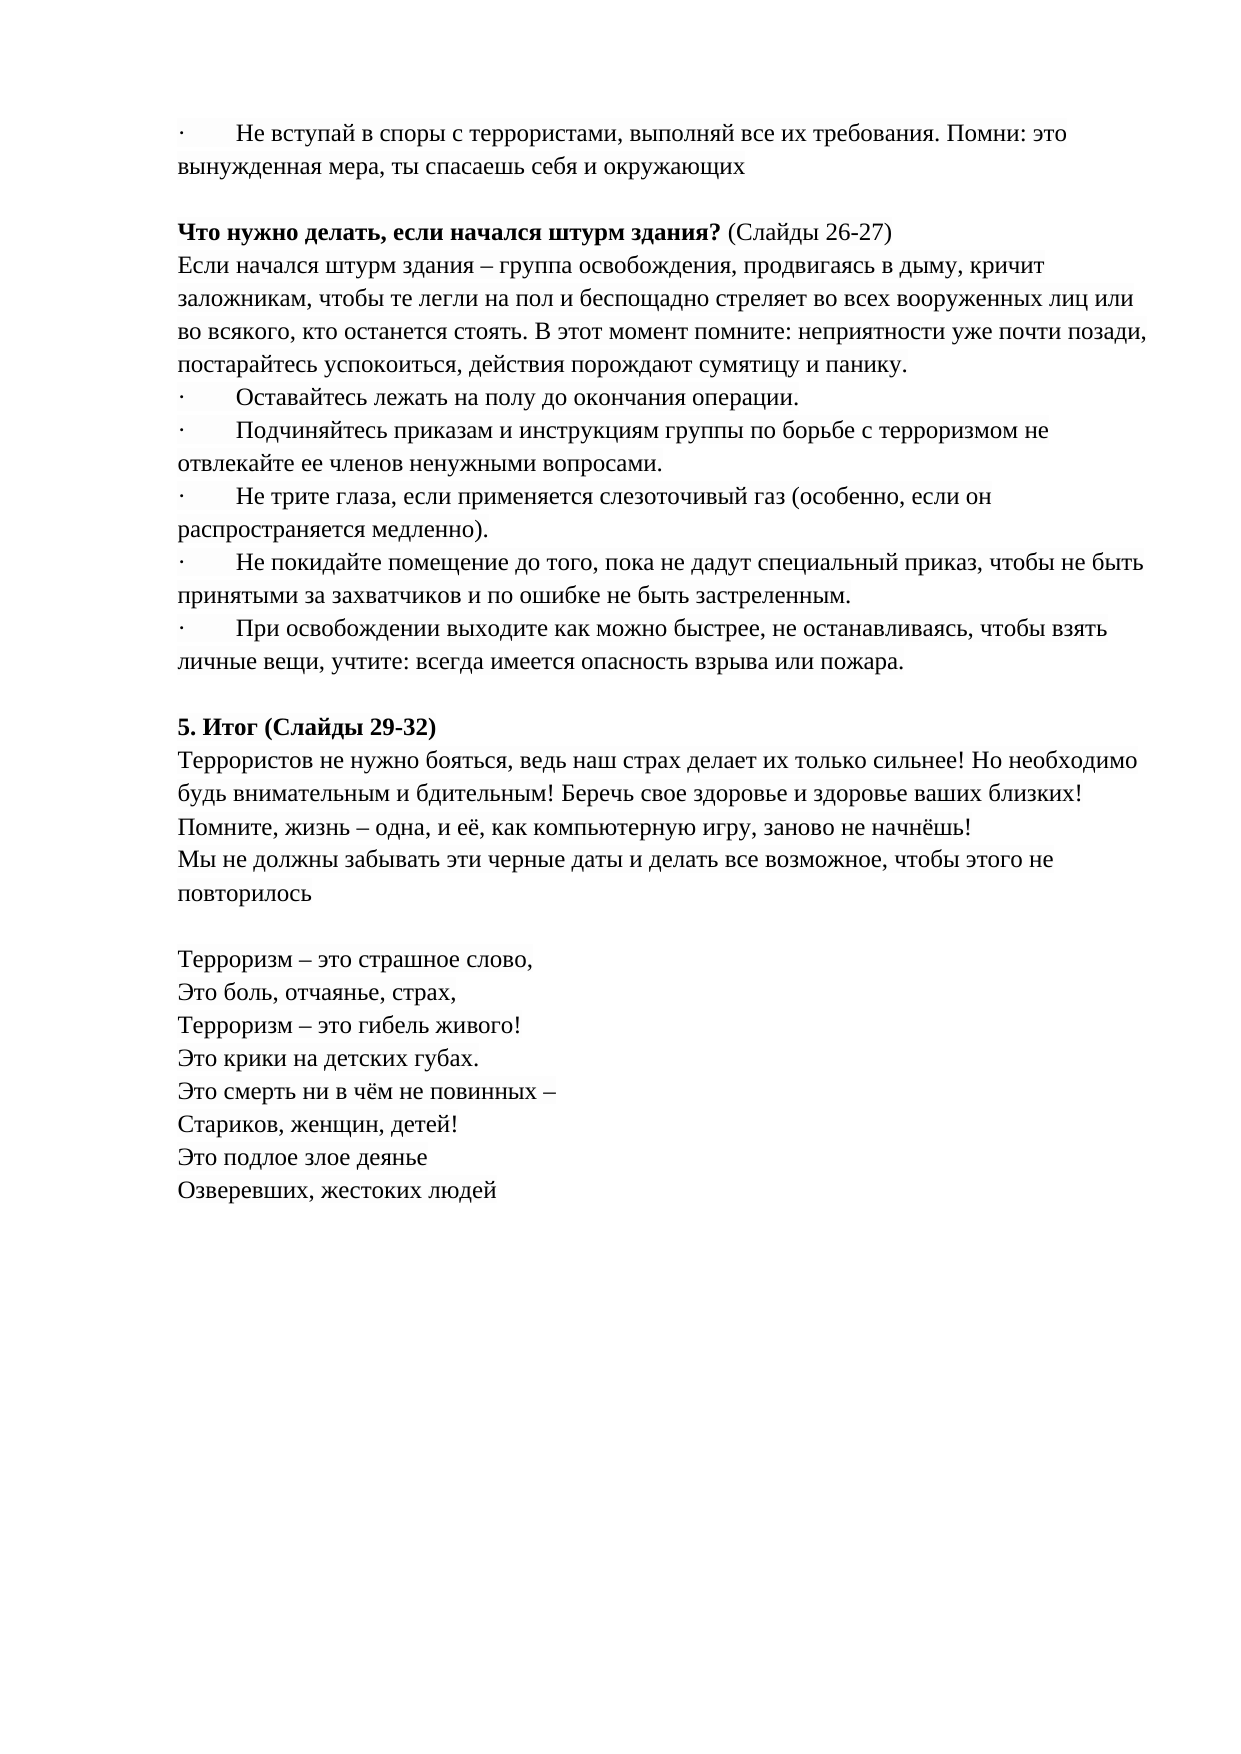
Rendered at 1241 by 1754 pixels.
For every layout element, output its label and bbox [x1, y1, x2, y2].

text [177, 118, 1152, 1203]
